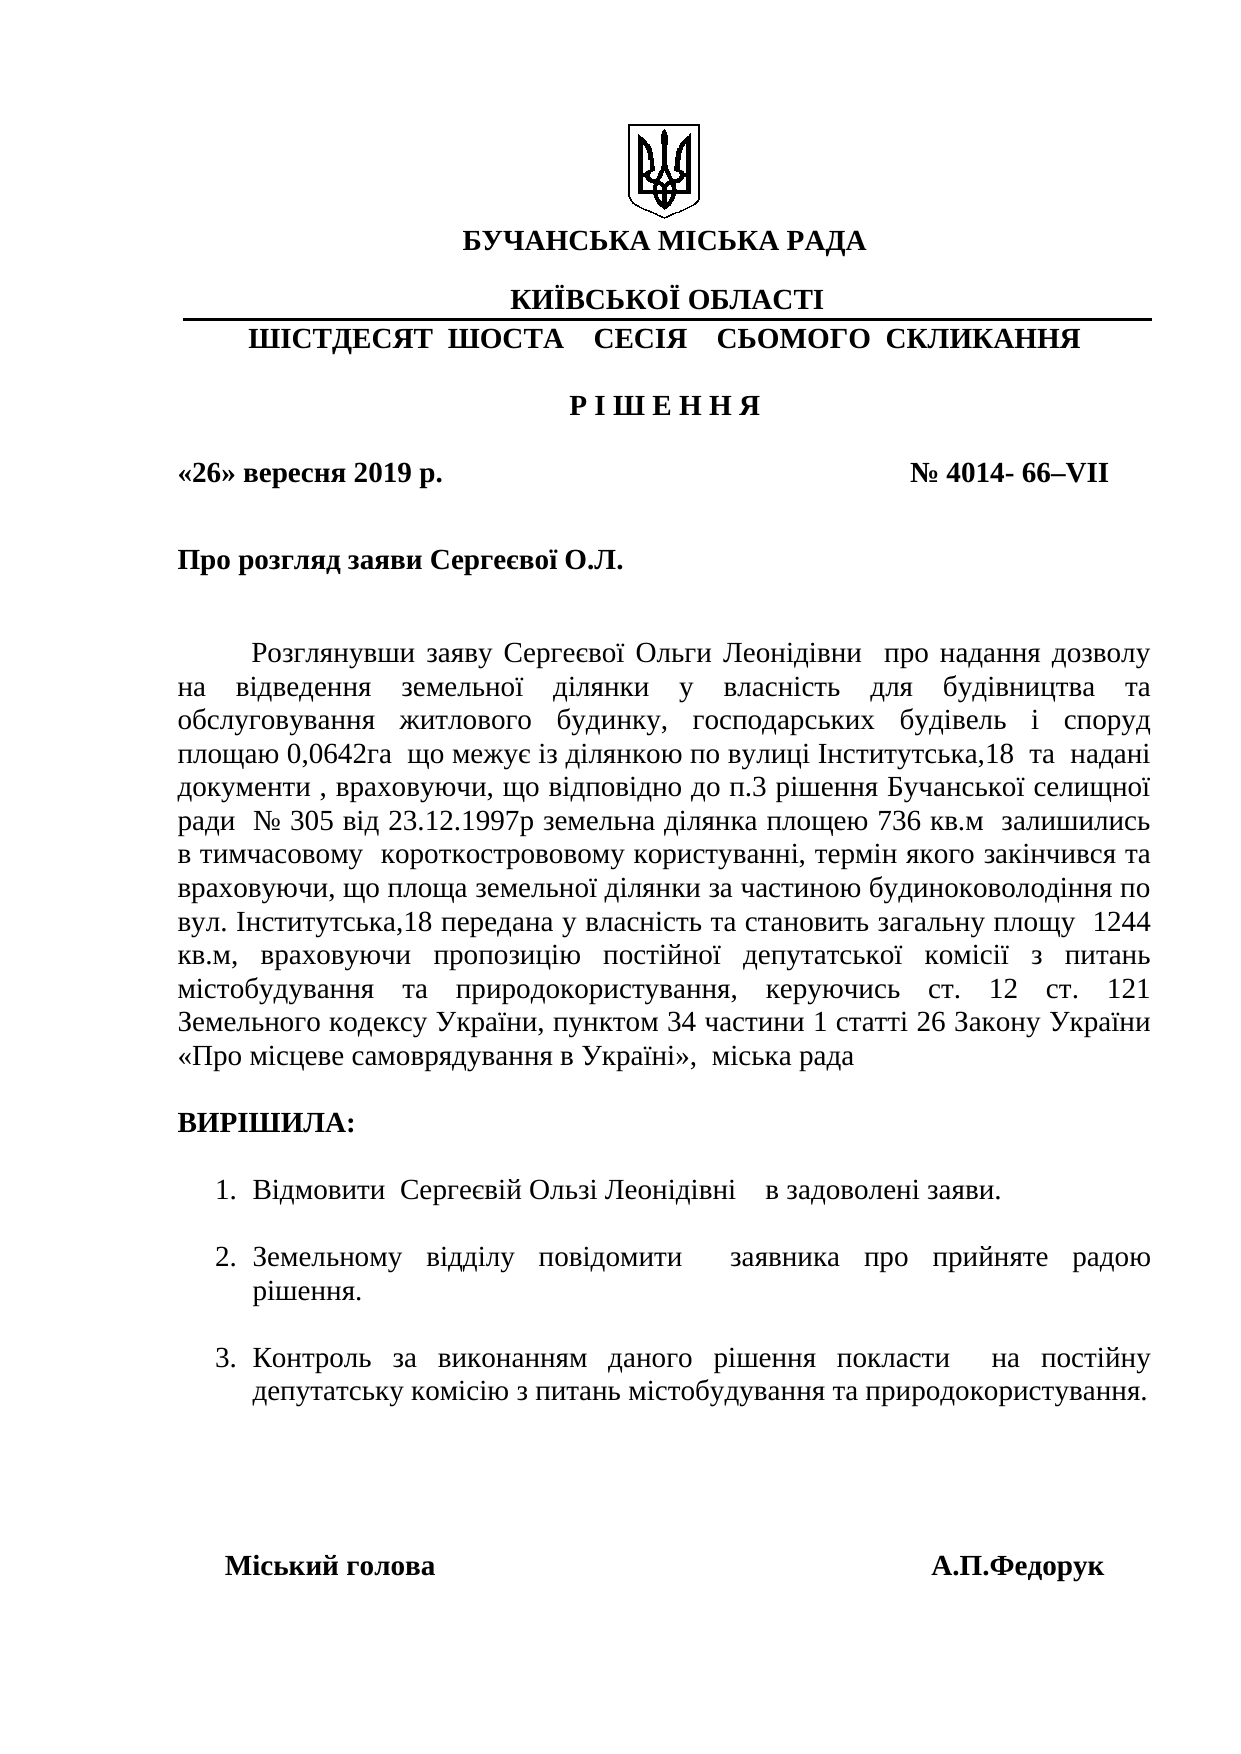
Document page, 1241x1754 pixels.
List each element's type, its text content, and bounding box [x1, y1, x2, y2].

text ШІСТДЕСЯТ ШОСТА СЕСІЯ СЬОМОГО СКЛИКАННЯ [177, 321, 1152, 354]
list Відмовити Сергеєвій Ользі Леонідівні в задоволені заяви. [215, 1172, 1152, 1206]
text Про розгляд заяви Сергеєвої О.Л. [177, 542, 1152, 576]
text БУЧАНСЬКА МІСЬКА РАДА [177, 223, 1152, 256]
text Міський голова А.П.Федорук [177, 1548, 1152, 1582]
text КИЇВСЬКОЇ ОБЛАСТІ [183, 282, 1152, 318]
text Розглянувши заяву Сергеєвої Ольги Леонідівни про надання дозволу на відведення земельної ділянки у власність для будівництва та обслуговування житлового будинку, господарських будівель і споруд площаю 0,0642га що межує із ділянкою по вулиці Інститутська,18 та надані документи , враховуючи, що відповідно до п.3 рішення Бучанської селищної ради № 305 від 23.12.1997р земельна ділянка площею 736 кв.м залишились в тимчасовому короткострововому користуванні, термін якого закінчився та враховуючи, що площа земельної ділянки за частиною будиноковолодіння по вул. Інститутська,18 передана у власність та становить загальну площу 1244 кв.м, враховуючи пропозицію постійної депутатської комісії з питань містобудування та природокористування, керуючись ст. 12 ст. 121 Земельного кодексу України, пунктом 34 частини 1 статті 26 Закону України «Про місцеве самоврядування в Україні», міська рада [177, 635, 1152, 1071]
list Контроль за виконанням даного рішення покласти на постійну депутатську комісію з питань містобудування та природокористування. [215, 1340, 1152, 1407]
text «26» вересня 2019 р. № 4014- 66–VІІ [177, 455, 1152, 489]
text Р І Ш Е Н Н Я [177, 388, 1152, 422]
list Земельному відділу повідомити заявника про прийняте радою рішення. [215, 1239, 1152, 1306]
text ВИРІШИЛА: [177, 1105, 1152, 1138]
